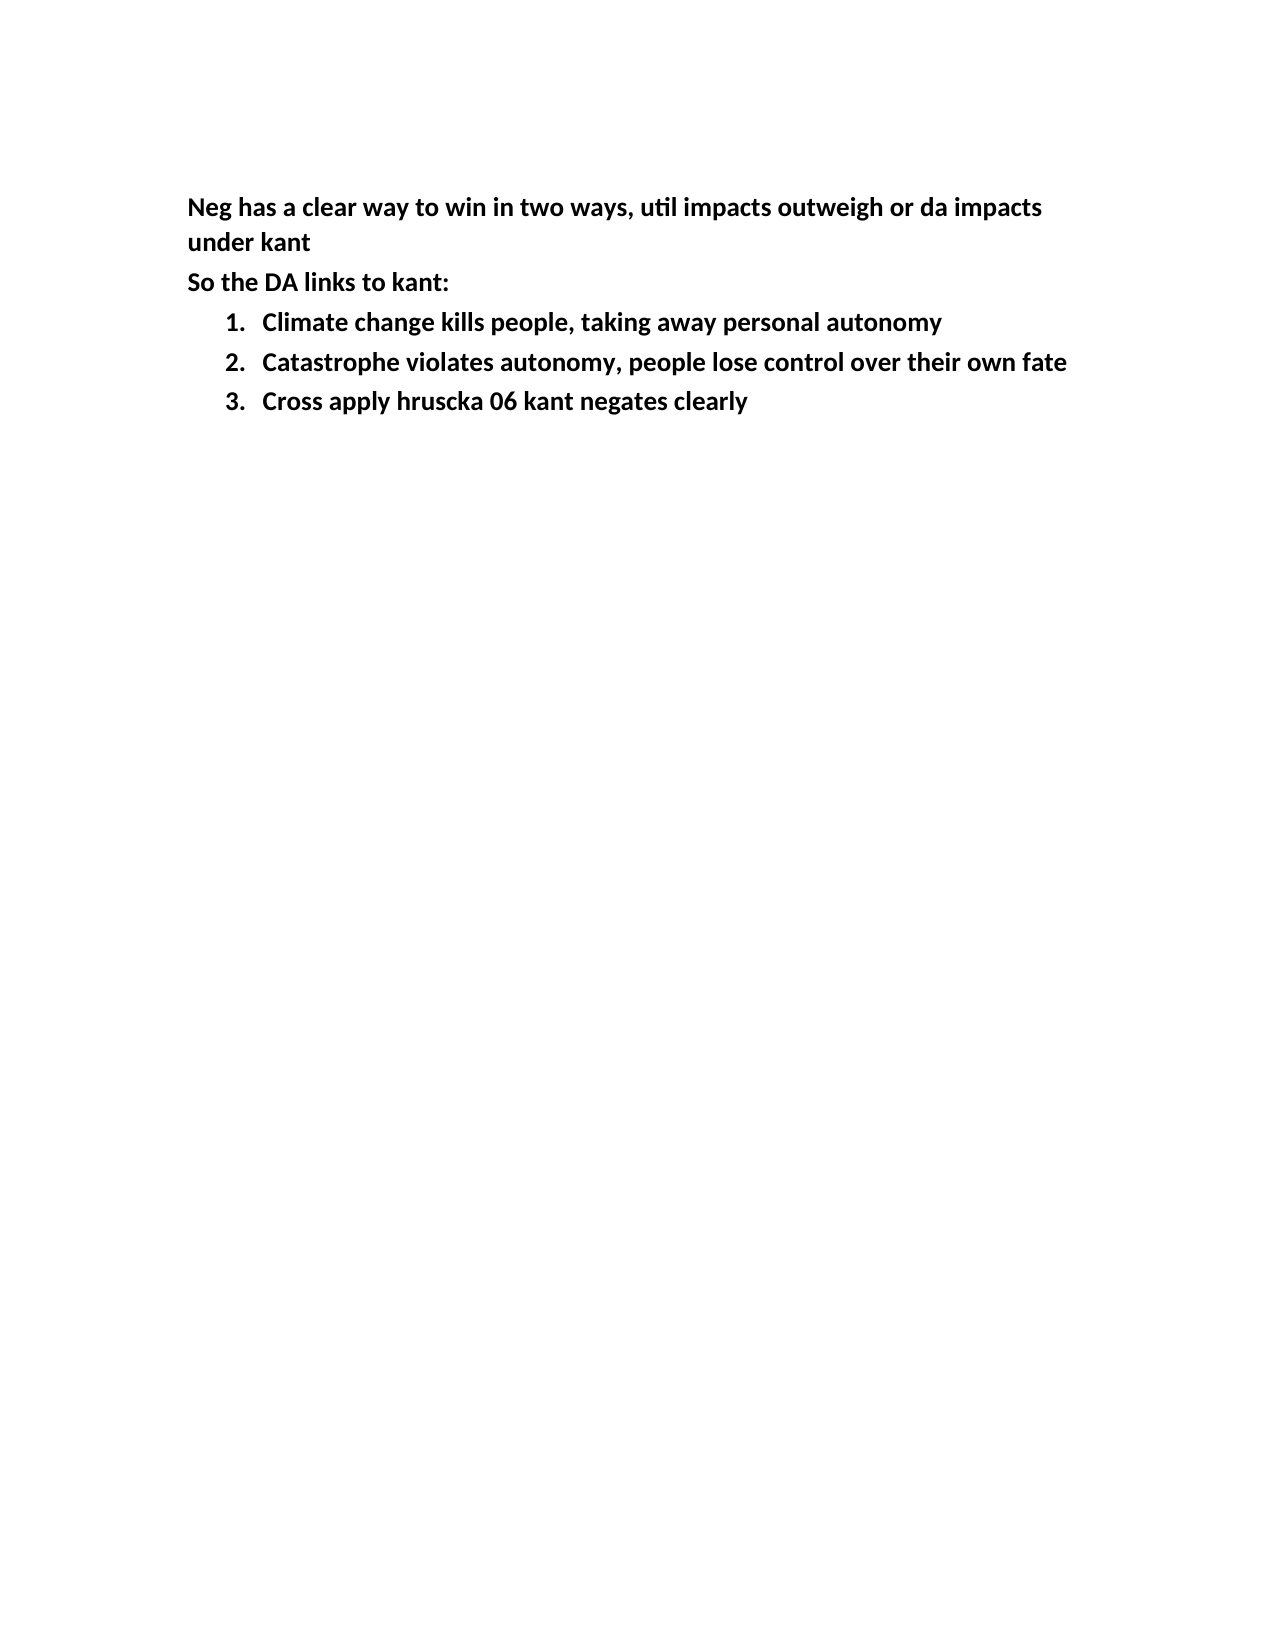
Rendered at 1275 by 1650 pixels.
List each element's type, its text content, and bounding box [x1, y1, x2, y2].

subtitle Catastrophe violates autonomy, people lose control over their own fate [225, 345, 1087, 378]
subtitle Cross apply hruscka 06 kant negates clearly [225, 384, 1087, 418]
subtitle So the DA links to kant: [187, 265, 1087, 298]
subtitle Neg has a clear way to win in two ways, util impacts outweigh or da impacts under kant [187, 190, 1087, 258]
subtitle Climate change kills people, taking away personal autonomy [225, 305, 1087, 338]
